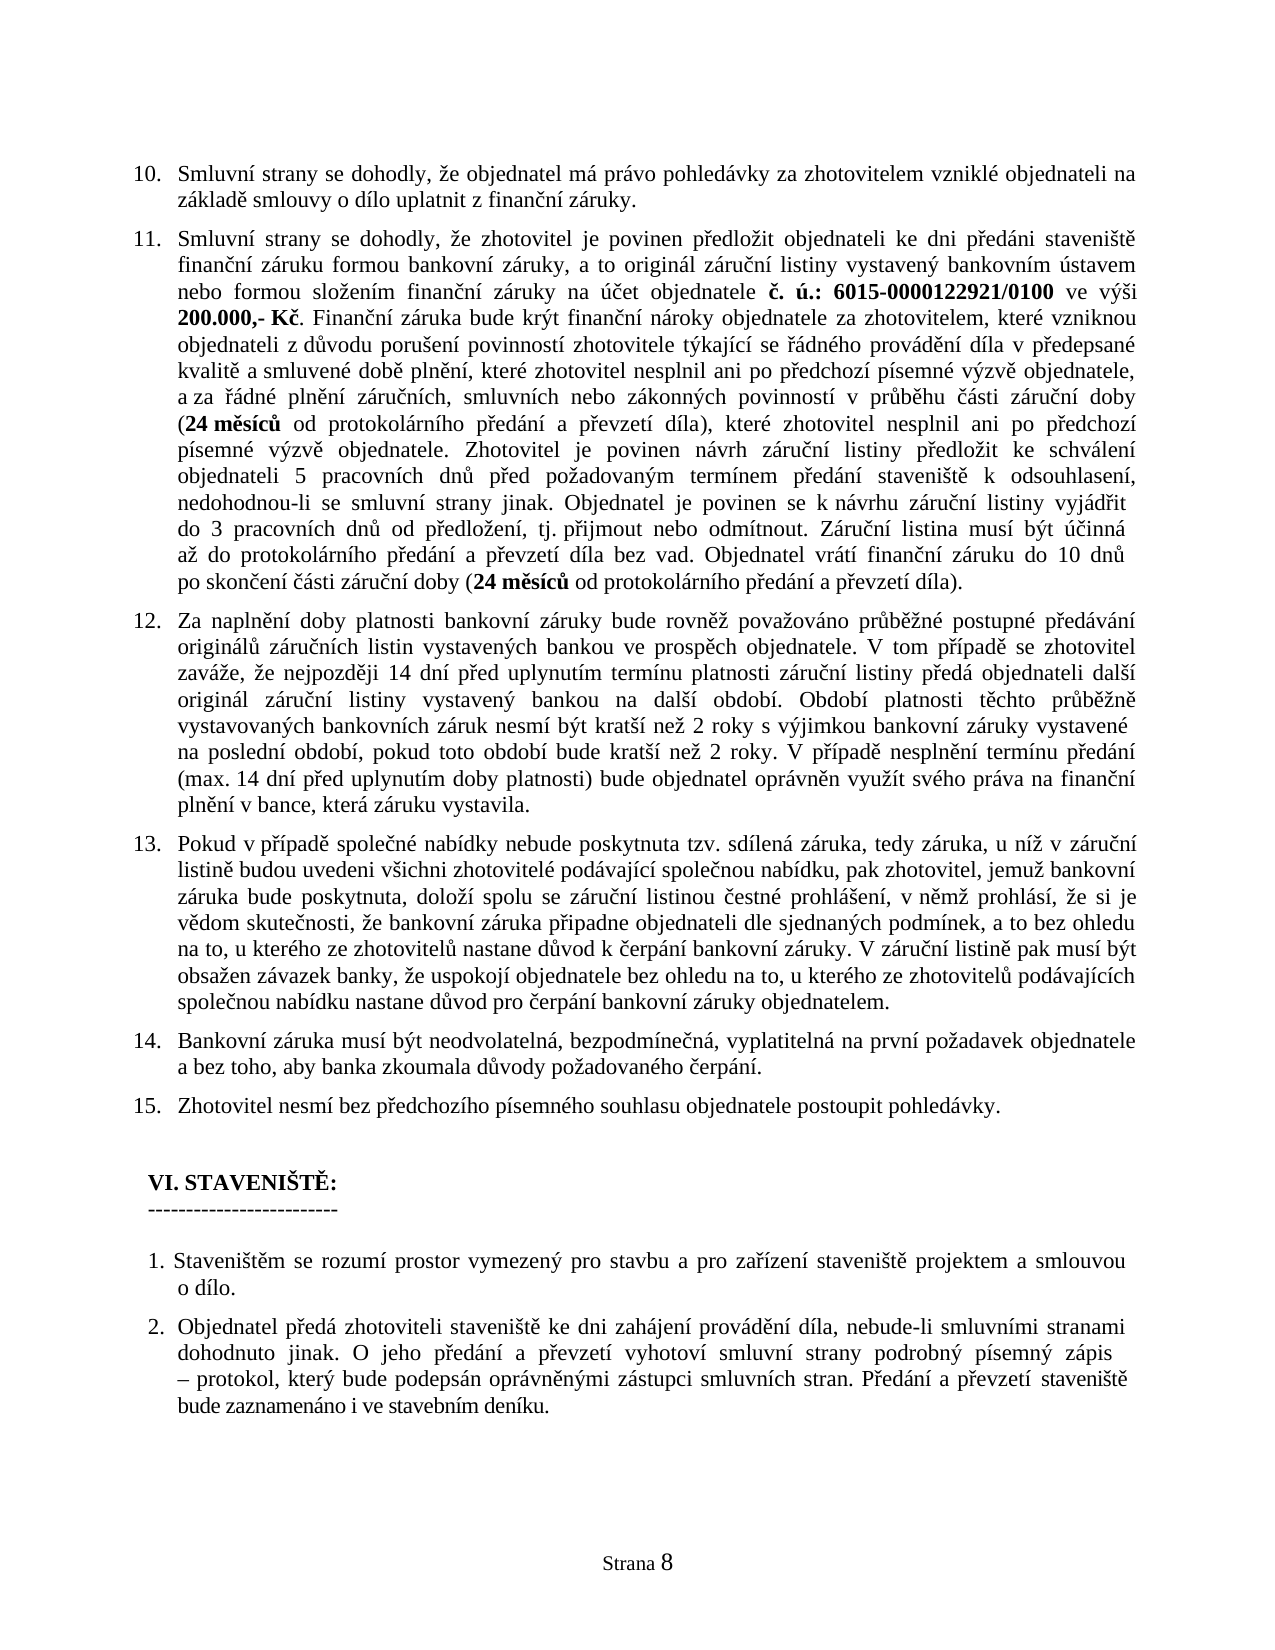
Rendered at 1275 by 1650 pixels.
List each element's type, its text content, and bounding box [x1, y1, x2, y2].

list Smluvní strany se dohodly, že zhotovitel je povinen předložit objednateli ke dni předáni staveniště finanční záruku formou bankovní záruky, a to originál záruční listiny vystavený bankovním ústavem nebo formou složením finanční záruky na účet objednatele č. ú.: 6015-0000122921/0100 ve výši 200.000,- Kč. Finanční záruka bude krýt finanční nároky objednatele za zhotovitelem, které vzniknou objednateli z důvodu porušení povinností zhotovitele týkající se řádného provádění díla v předepsané kvalitě a smluvené době plnění, které zhotovitel nesplnil ani po předchozí písemné výzvě objednatele, a za řádné plnění záručních, smluvních nebo zákonných povinností v průběhu části záruční doby (24 měsíců od protokolárního předání a převzetí díla), které zhotovitel nesplnil ani po předchozí písemné výzvě objednatele. Zhotovitel je povinen návrh záruční listiny předložit ke schválení objednateli 5 pracovních dnů před požadovaným termínem předání staveniště k odsouhlasení, nedohodnou-li se smluvní strany jinak. Objednatel je povinen se k návrhu záruční listiny vyjádřit do 3 pracovních dnů od předložení, tj. přijmout nebo odmítnout. Záruční listina musí být účinná až do protokolárního předání a převzetí díla bez vad. Objednatel vrátí finanční záruku do 10 dnů po skončení části záruční doby (24 měsíců od protokolárního předání a převzetí díla). [133, 225, 1137, 594]
list Za naplnění doby platnosti bankovní záruky bude rovněž považováno průběžné postupné předávání originálů záručních listin vystavených bankou ve prospěch objednatele. V tom případě se zhotovitel zaváže, že nejpozději 14 dní před uplynutím termínu platnosti záruční listiny předá objednateli další originál záruční listiny vystavený bankou na další období. Období platnosti těchto průběžně vystavovaných bankovních záruk nesmí být kratší než 2 roky s výjimkou bankovní záruky vystavené na poslední období, pokud toto období bude kratší než 2 roky. V případě nesplnění termínu předání (max. 14 dní před uplynutím doby platnosti) bude objednatel oprávněn využít svého práva na finanční plnění v bance, která záruku vystavila. [133, 607, 1137, 817]
text VI. STAVENIŠTĚ: [148, 1168, 1137, 1195]
list Zhotovitel nesmí bez předchozího písemného souhlasu objednatele postoupit pohledávky. [133, 1092, 1137, 1118]
list Smluvní strany se dohodly, že objednatel má právo pohledávky za zhotovitelem vzniklé objednateli na základě smlouvy o dílo uplatnit z finanční záruky. [133, 160, 1137, 213]
list Bankovní záruka musí být neodvolatelná, bezpodmínečná, vyplatitelná na první požadavek objednatele a bez toho, aby banka zkoumala důvody požadovaného čerpání. [133, 1027, 1137, 1080]
list Objednatel předá zhotoviteli staveniště ke dni zahájení provádění díla, nebude-li smluvními stranami dohodnuto jinak. O jeho předání a převzetí vyhotoví smluvní strany podrobný písemný zápis – protokol, který bude podepsán oprávněnými zástupci smluvních stran. Předání a převzetí staveniště bude zaznamenáno i ve stavebním deníku. [148, 1313, 1127, 1418]
text 1. Staveništěm se rozumí prostor vymezený pro stavbu a pro zařízení staveniště projektem a smlouvou o dílo. [148, 1248, 1127, 1300]
list Pokud v případě společné nabídky nebude poskytnuta tzv. sdílená záruka, tedy záruka, u níž v záruční listině budou uvedeni všichni zhotovitelé podávající společnou nabídku, pak zhotovitel, jemuž bankovní záruka bude poskytnuta, doloží spolu se záruční listinou čestné prohlášení, v němž prohlásí, že si je vědom skutečnosti, že bankovní záruka připadne objednateli dle sjednaných podmínek, a to bez ohledu na to, u kterého ze zhotovitelů nastane důvod k čerpání bankovní záruky. V záruční listině pak musí být obsažen závazek banky, že uspokojí objednatele bez ohledu na to, u kterého ze zhotovitelů podávajících společnou nabídku nastane důvod pro čerpání bankovní záruky objednatelem. [133, 830, 1137, 1014]
text ------------------------- [148, 1195, 1137, 1221]
